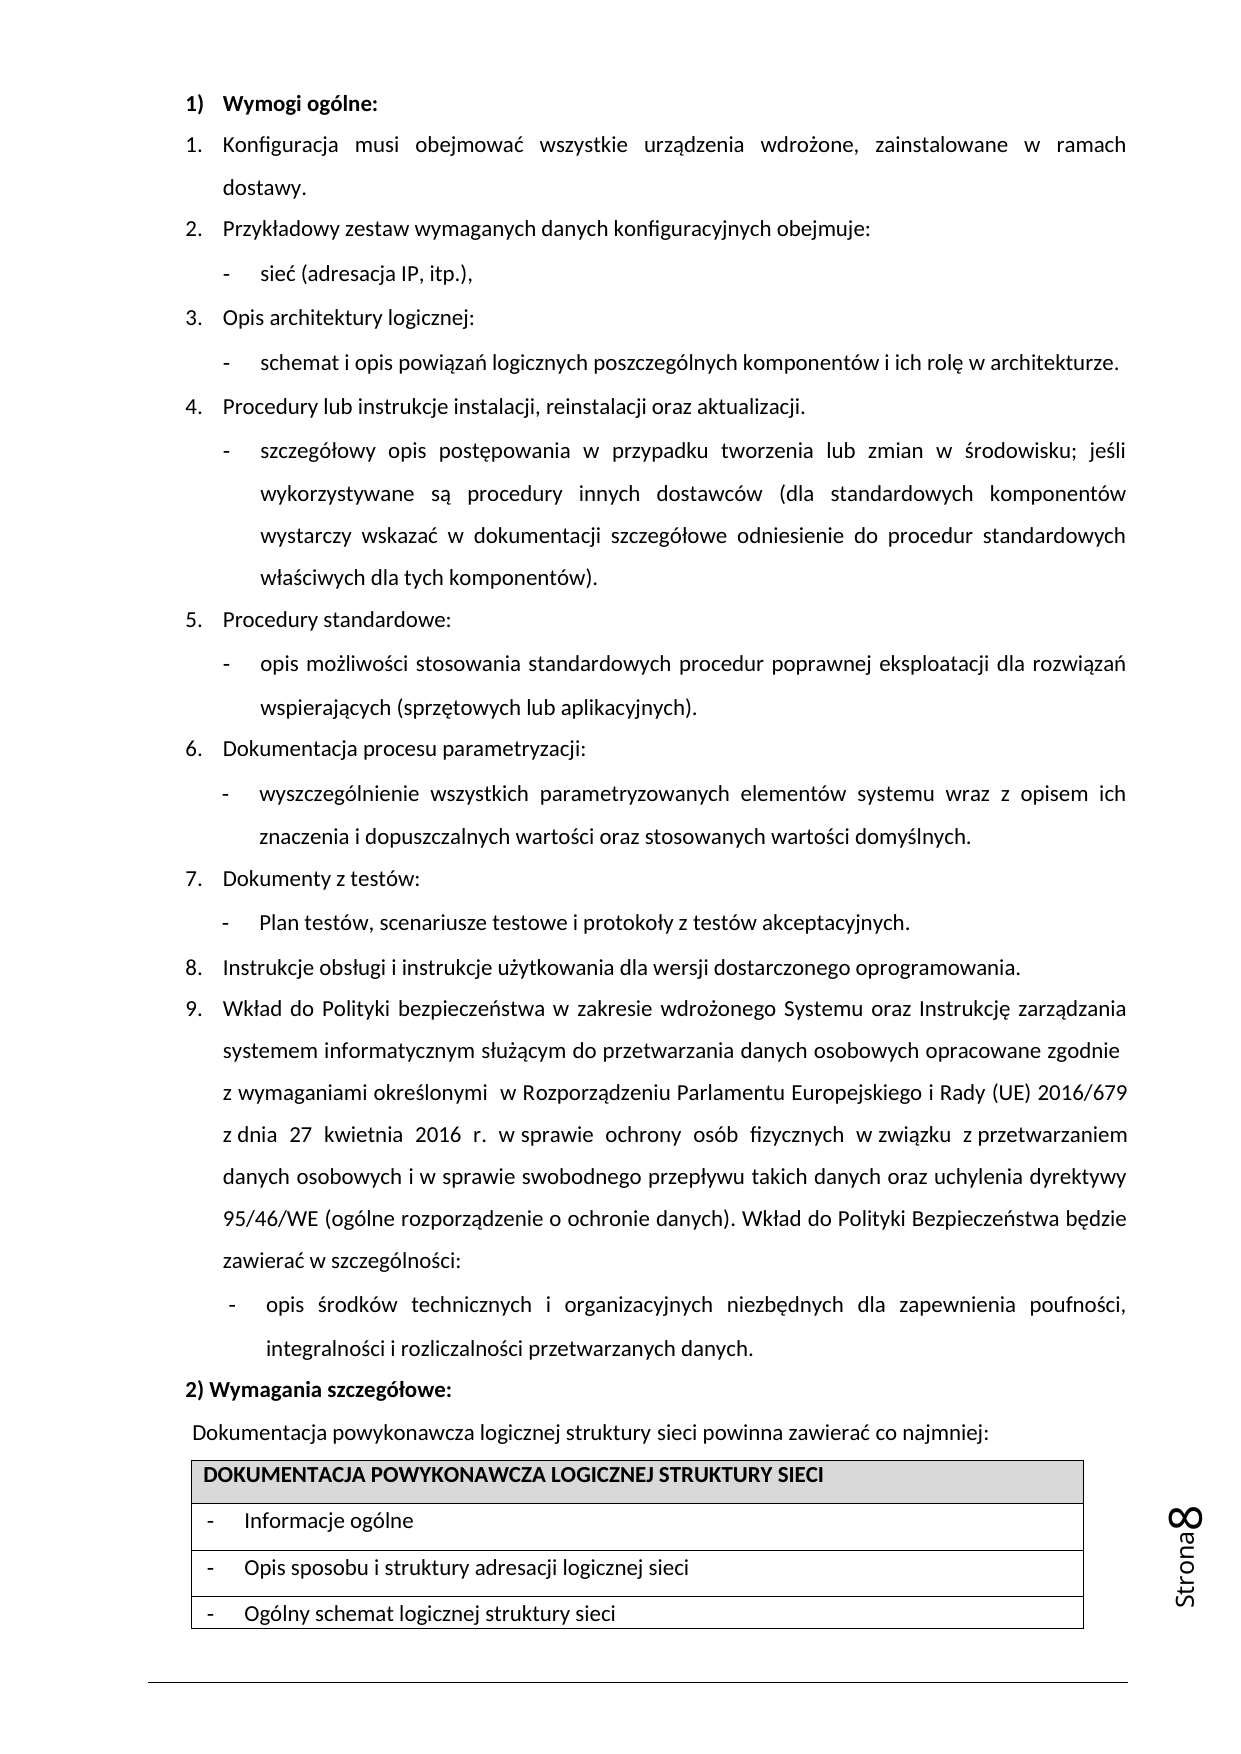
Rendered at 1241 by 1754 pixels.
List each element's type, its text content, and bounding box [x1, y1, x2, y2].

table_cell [192, 1597, 1083, 1628]
list Konfiguracja musi obejmować wszystkie urządzenia wdrożone, zainstalowane w ramach dostawy. [185, 131, 1128, 201]
list Przykładowy zestaw wymaganych danych konfiguracyjnych obejmuje: [185, 214, 1128, 243]
list Dokumentacja powykonawcza logicznej struktury sieci powinna zawierać co najmniej: [192, 1418, 1128, 1446]
subtitle Wymogi ogólne: [185, 89, 1128, 117]
list schemat i opis powiązań logicznych poszczególnych komponentów i ich rolę w architekturze. [223, 345, 1128, 377]
list sieć (adresacja IP, itp.), [223, 257, 1128, 288]
list Opis architektury logicznej: [185, 303, 1128, 331]
list opis środków technicznych i organizacyjnych niezbędnych dla zapewnienia poufności, integralności i rozliczalności przetwarzanych danych. [228, 1288, 1128, 1362]
table_cell Opis sposobu i struktury adresacji logicznej sieci [192, 1551, 1083, 1596]
subtitle 2) Wymagania szczegółowe: [185, 1376, 1128, 1404]
list szczegółowy opis postępowania w przypadku tworzenia lub zmian w środowisku; jeśli wykorzystywane są procedury innych dostawców (dla standardowych komponentów wystarczy wskazać w dokumentacji szczegółowe odniesienie do procedur standardowych właściwych dla tych komponentów). [223, 434, 1128, 591]
list opis możliwości stosowania standardowych procedur poprawnej eksploatacji dla rozwiązań wspierających (sprzętowych lub aplikacyjnych). [223, 647, 1128, 721]
list Dokumentacja procesu parametryzacji: [185, 734, 1128, 763]
list Dokumenty z testów: [185, 864, 1128, 892]
list Procedury standardowe: [185, 605, 1128, 633]
table_cell Informacje ogólne [192, 1504, 1083, 1549]
list Procedury lub instrukcje instalacji, reinstalacji oraz aktualizacji. [185, 392, 1128, 420]
list Plan testów, scenariusze testowe i protokoły z testów akceptacyjnych. [222, 906, 1128, 937]
list Wkład do Polityki bezpieczeństwa w zakresie wdrożonego Systemu oraz Instrukcję zarządzania systemem informatycznym służącym do przetwarzania danych osobowych opracowane zgodnie z wymaganiami określonymi w Rozporządzeniu Parlamentu Europejskiego i Rady (UE) 2016/679 z dnia 27 kwietnia 2016 r. w sprawie ochrony osób fizycznych w związku z przetwarzaniem danych osobowych i w sprawie swobodnego przepływu takich danych oraz uchylenia dyrektywy 95/46/WE (ogólne rozporządzenie o ochronie danych). Wkład do Polityki Bezpieczeństwa będzie zawierać w szczególności: [185, 994, 1128, 1274]
table_header Dokumentacja Powykonawcza logicznej struktury sieci [192, 1461, 1083, 1503]
list wyszczególnienie wszystkich parametryzowanych elementów systemu wraz z opisem ich znaczenia i dopuszczalnych wartości oraz stosowanych wartości domyślnych. [222, 777, 1128, 850]
list Instrukcje obsługi i instrukcje użytkowania dla wersji dostarczonego oprogramowania. [185, 953, 1128, 981]
